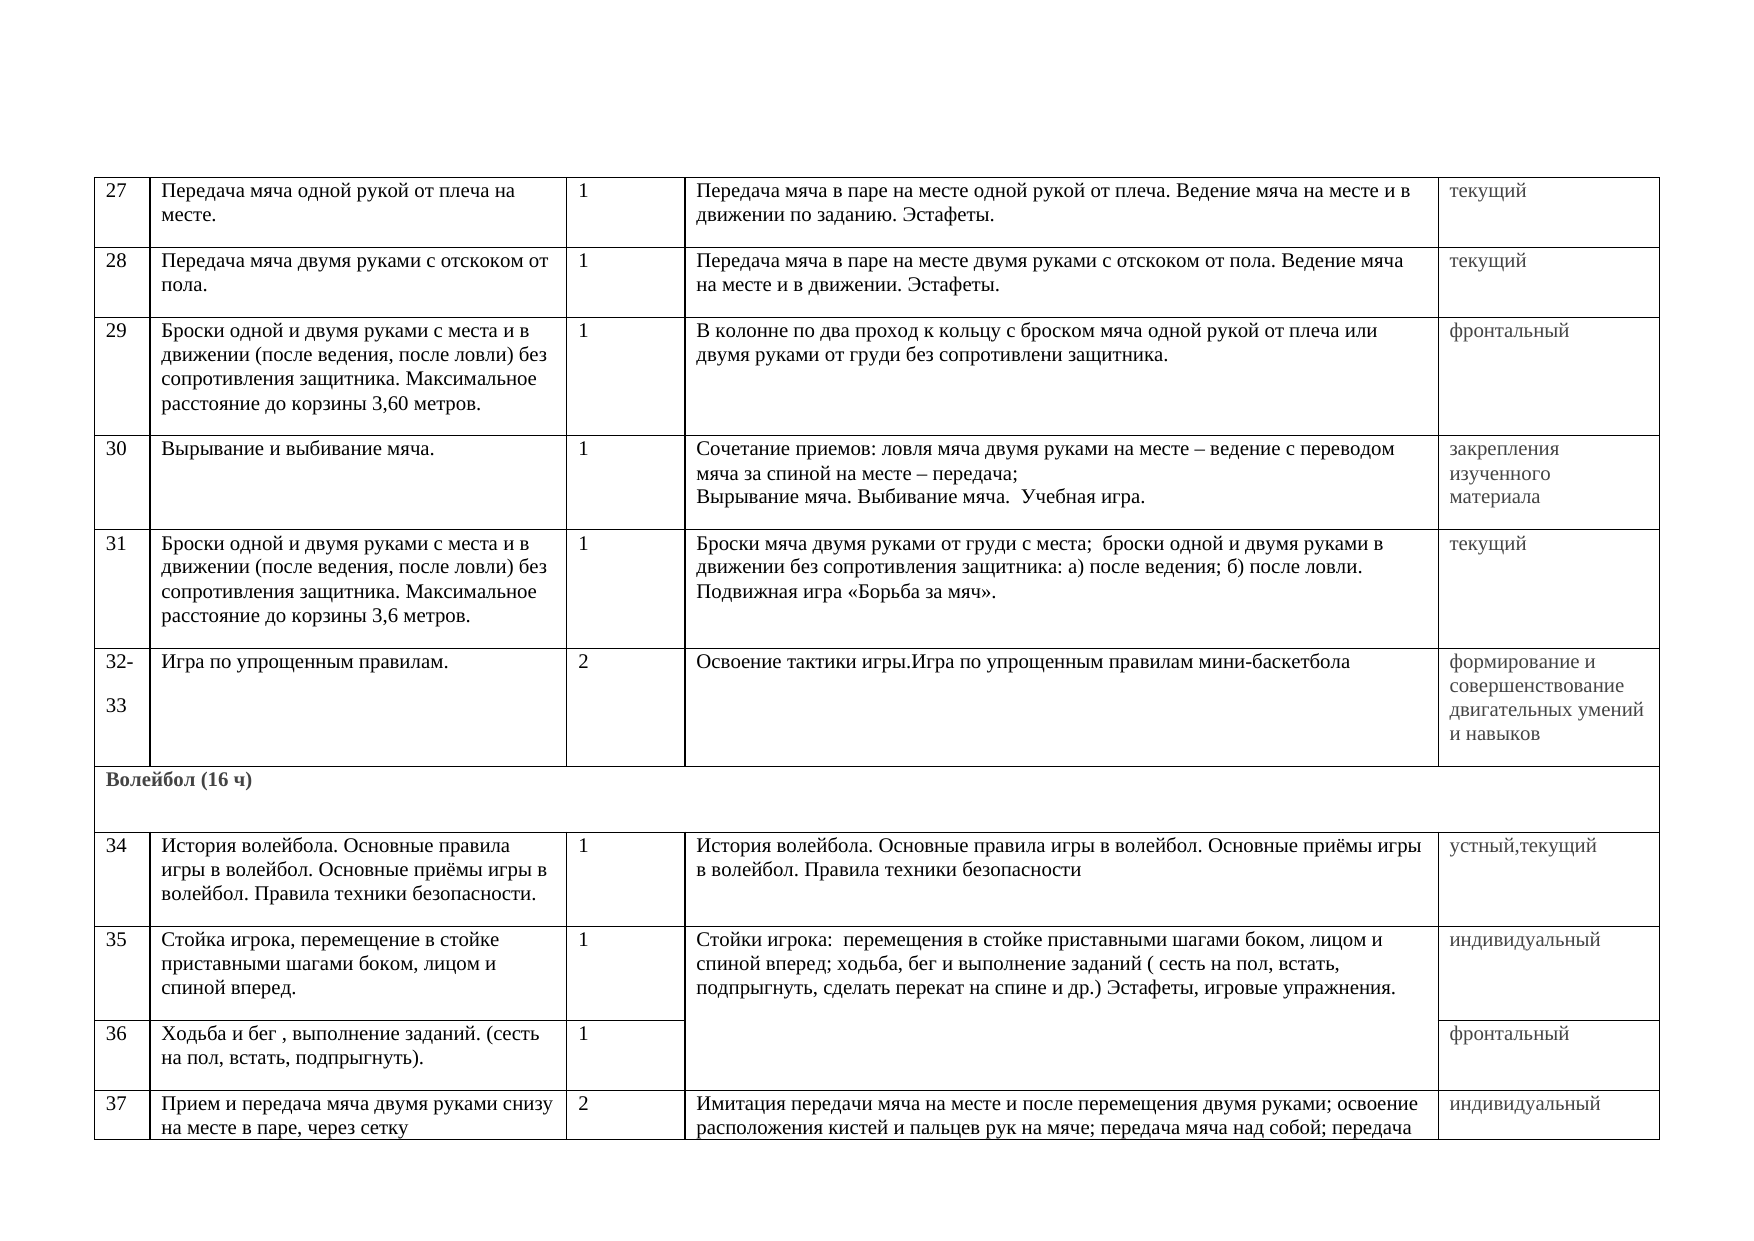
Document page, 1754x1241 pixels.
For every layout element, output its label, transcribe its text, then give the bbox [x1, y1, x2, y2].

table_cell Броски мяча двумя руками от груди с места; броски одной и двумя руками в движении без сопротивления защитника: а) после ведения; б) после ловли. Подвижная игра «Борьба за мяч». [686, 530, 1438, 647]
table_cell 1 [567, 178, 684, 247]
table_cell 1 [567, 927, 684, 1020]
table_cell Освоение тактики игры.Игра по упрощенным правилам мини-баскетбола [686, 649, 1438, 766]
table_cell 1 [567, 436, 684, 529]
table_cell Броски одной и двумя руками с места и в движении (после ведения, после ловли) без сопротивления защитника. Максимальное расстояние до корзины 3,60 метров. [151, 318, 566, 435]
table_cell 29 [95, 318, 149, 435]
table_cell 28 [95, 248, 149, 317]
table_cell Стойки игрока: перемещения в стойке приставными шагами боком, лицом и спиной вперед; ходьба, бег и выполнение заданий ( сесть на пол, встать, подпрыгнуть, сделать перекат на спине и др.) Эстафеты, игровые упражнения. [686, 927, 1438, 1090]
table_cell формирование и совершенствование двигательных умений и навыков [1439, 649, 1659, 766]
table_cell Броски одной и двумя руками с места и в движении (после ведения, после ловли) без сопротивления защитника. Максимальное расстояние до корзины 3,6 метров. [151, 530, 566, 647]
table_cell Игра по упрощенным правилам. [151, 649, 566, 766]
table_cell История волейбола. Основные правила игры в волейбол. Основные приёмы игры в волейбол. Правила техники безопасности [686, 833, 1438, 926]
table_cell Вырывание и выбивание мяча. [151, 436, 566, 529]
table_cell фронтальный [1439, 318, 1659, 435]
table_cell Передача мяча в паре на месте двумя руками с отскоком от пола. Ведение мяча на месте и в движении. Эстафеты. [686, 248, 1438, 317]
table_cell Ходьба и бег , выполнение заданий. (сесть на пол, встать, подпрыгнуть). [151, 1021, 566, 1090]
table_cell 1 [567, 530, 684, 647]
table_cell 2 [567, 649, 684, 766]
table_cell 1 [567, 833, 684, 926]
table_cell фронтальный [1439, 1021, 1659, 1090]
table_cell 27 [95, 178, 149, 247]
table_cell текущий [1439, 530, 1659, 647]
table_cell Стойка игрока, перемещение в стойке приставными шагами боком, лицом и спиной вперед. [151, 927, 566, 1020]
table_cell 37 38 [95, 1091, 149, 1139]
table_cell В колонне по два проход к кольцу с броском мяча одной рукой от плеча или двумя руками от груди без сопротивлени защитника. [686, 318, 1438, 435]
table_cell 36 [95, 1021, 149, 1090]
table_cell Волейбол (16 ч) [95, 767, 1659, 832]
table_cell 32- 33 [95, 649, 149, 766]
table_cell текущий [1439, 178, 1659, 247]
table_cell закрепления изученного материала [1439, 436, 1659, 529]
table_cell 31 [95, 530, 149, 647]
table_cell 34 [95, 833, 149, 926]
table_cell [151, 1091, 566, 1139]
table_cell устный,текущий [1439, 833, 1659, 926]
table_cell текущий [1439, 248, 1659, 317]
table_cell Передача мяча в паре на месте одной рукой от плеча. Ведение мяча на месте и в движении по заданию. Эстафеты. [686, 178, 1438, 247]
table_cell индивидуальный [1439, 1091, 1659, 1139]
table_cell 35 [95, 927, 149, 1020]
table_cell История волейбола. Основные правила игры в волейбол. Основные приёмы игры в волейбол. Правила техники безопасности. [151, 833, 566, 926]
table_cell индивидуальный [1439, 927, 1659, 1020]
table_cell Сочетание приемов: ловля мяча двумя руками на месте – ведение с переводом мяча за спиной на месте – передача; Вырывание мяча. Выбивание мяча. Учебная игра. [686, 436, 1438, 529]
table_cell 1 [567, 1021, 684, 1090]
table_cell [686, 1091, 1438, 1139]
table_cell Передача мяча двумя руками с отскоком от пола. [151, 248, 566, 317]
table_cell 30 [95, 436, 149, 529]
table_cell 1 [567, 318, 684, 435]
table_cell 2 [567, 1091, 684, 1139]
table_cell 1 [567, 248, 684, 317]
table_cell Передача мяча одной рукой от плеча на месте. [151, 178, 566, 247]
